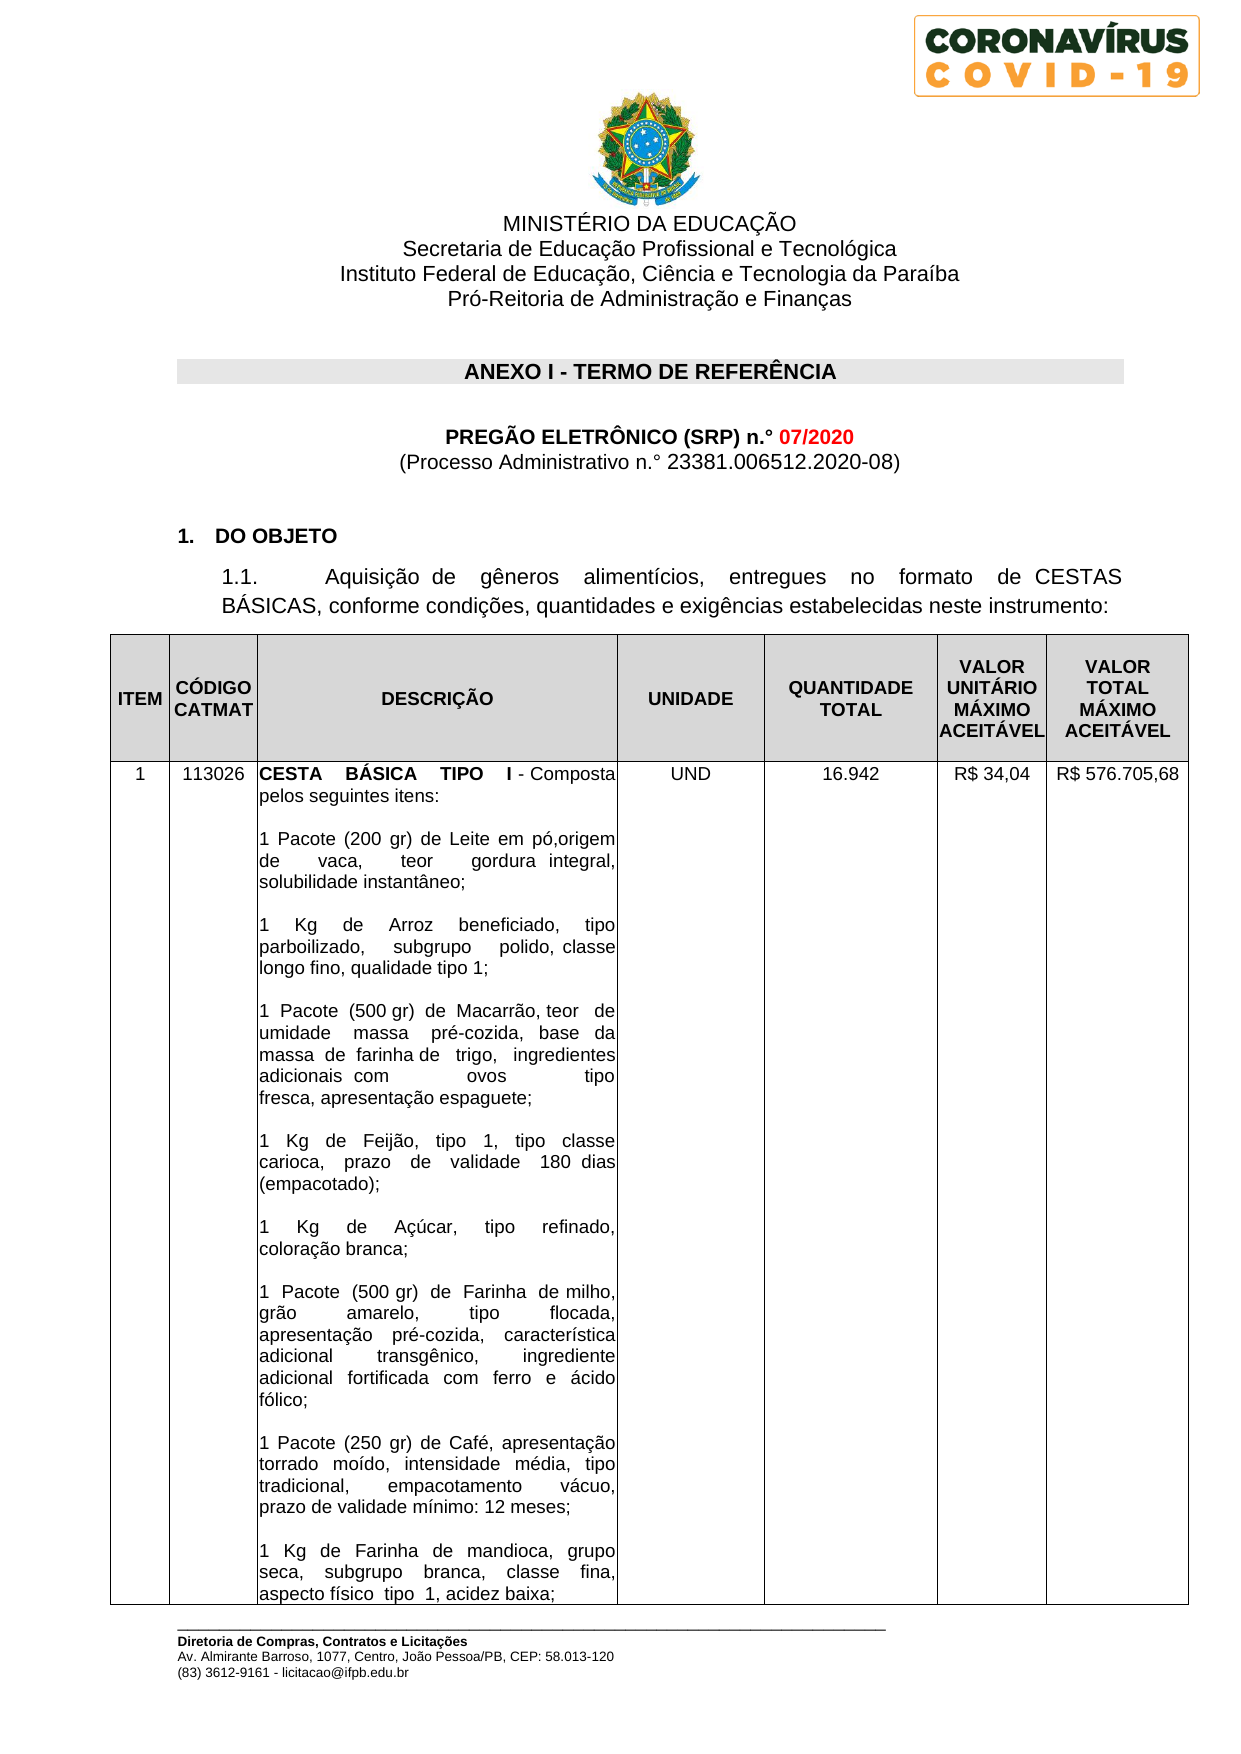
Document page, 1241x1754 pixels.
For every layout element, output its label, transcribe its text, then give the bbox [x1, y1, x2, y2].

picture [588, 89, 704, 209]
table_cell R$ 576.705,68 [1047, 762, 1188, 1604]
table_header CÓDIGO CATMAT [170, 635, 257, 761]
text (Processo Administrativo n.° 23381.006512.2020-08) [177, 449, 1122, 474]
list Aquisição de gêneros alimentícios, entregues no formato de CESTAS BÁSICAS, conforme condições, quantidades e exigências estabelecidas neste instrumento: [221, 564, 1122, 618]
table_header VALOR TOTAL MÁXIMO ACEITÁVEL [1047, 635, 1188, 761]
table_header VALOR UNITÁRIO MÁXIMO ACEITÁVEL [938, 635, 1046, 761]
table_cell 113026 [170, 762, 257, 1604]
text PREGÃO ELETRÔNICO (SRP) n.° 07/2020 [177, 425, 1122, 449]
table_cell R$ 34,04 [938, 762, 1046, 1604]
table_header QUANTIDADE TOTAL [765, 635, 937, 761]
picture [911, 12, 1202, 99]
table_cell 1 [111, 762, 169, 1604]
table_header ITEM [111, 635, 169, 761]
table_header DESCRIÇÃO [258, 635, 617, 761]
text DO OBJETO [177, 524, 1122, 548]
table_header UNIDADE [618, 635, 764, 761]
table_cell 16.942 [765, 762, 937, 1604]
text ANEXO I - TERMO DE REFERÊNCIA [177, 359, 1124, 384]
table_cell UND [618, 762, 764, 1604]
